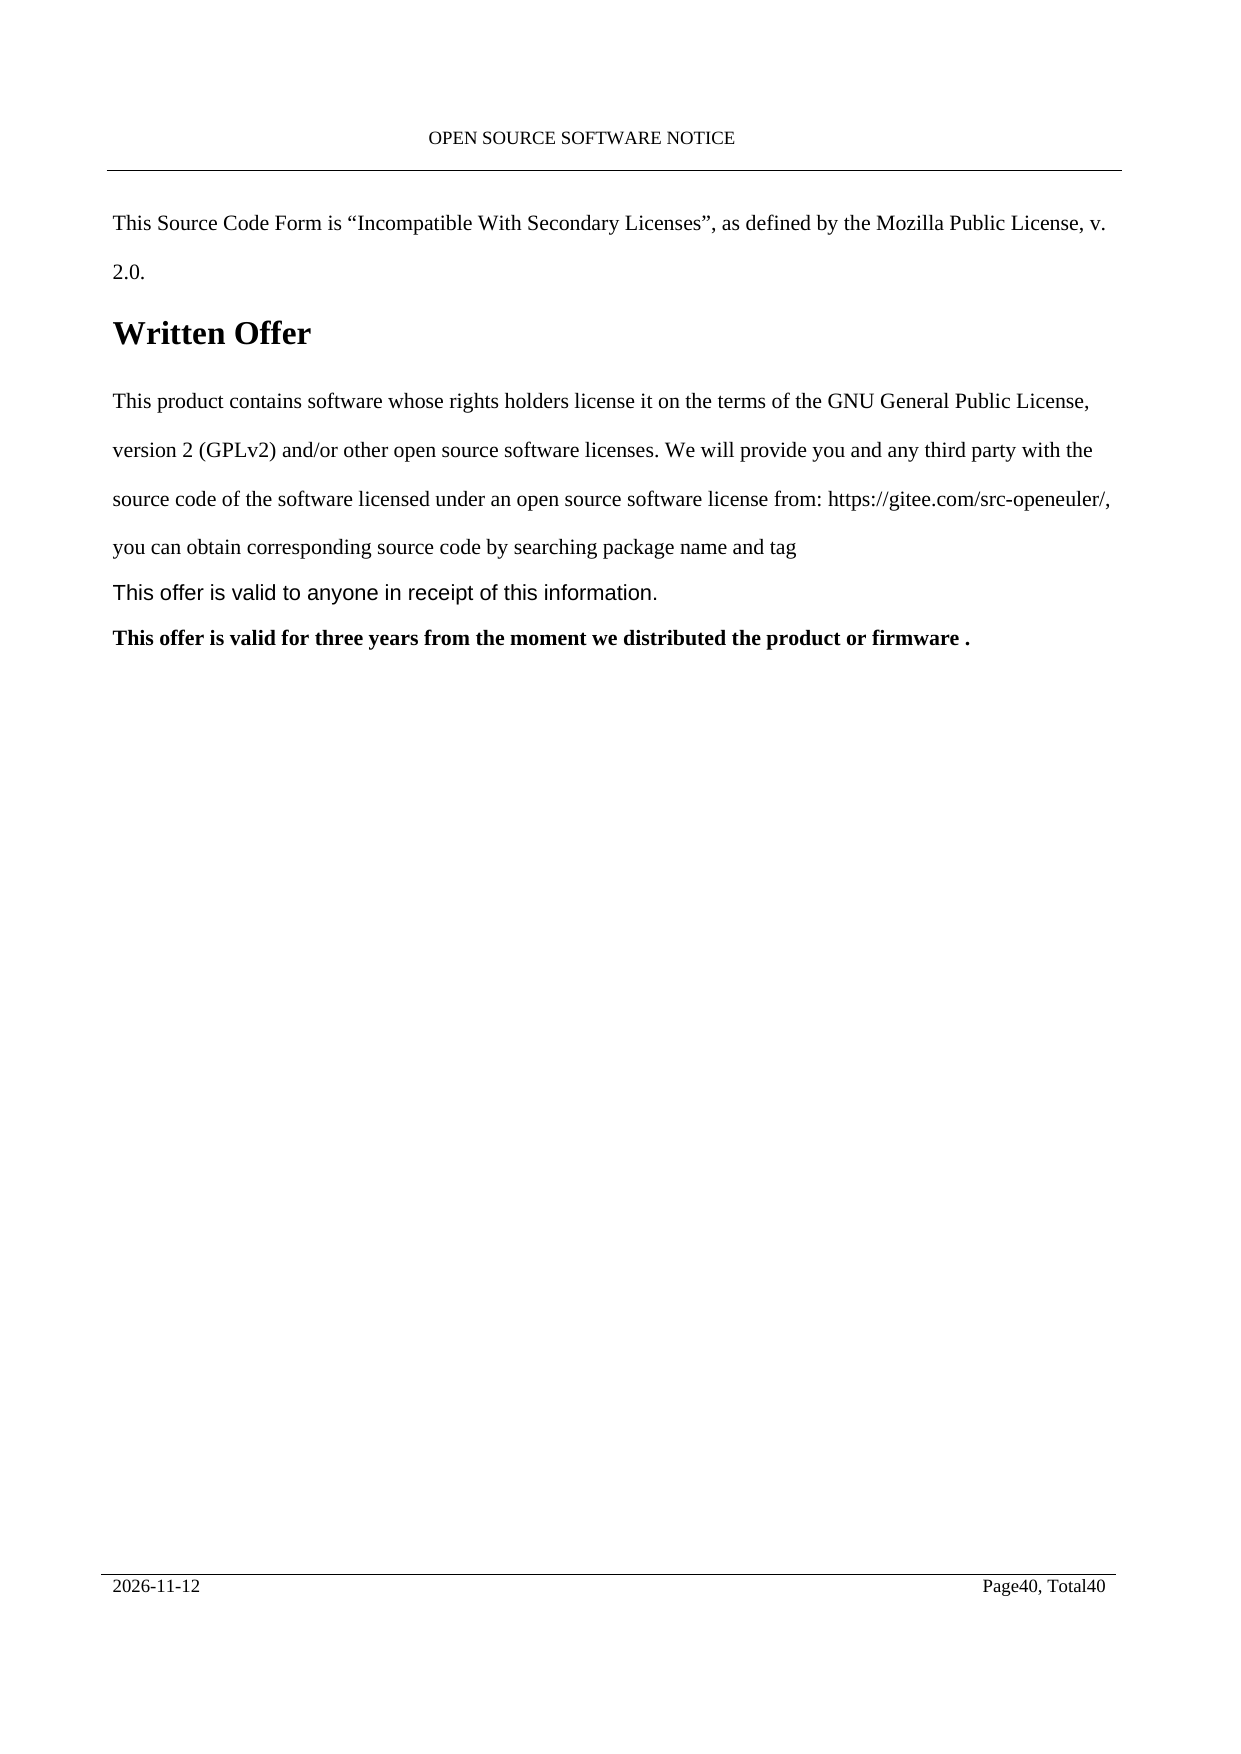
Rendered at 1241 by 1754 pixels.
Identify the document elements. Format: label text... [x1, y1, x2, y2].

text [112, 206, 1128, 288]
text This offer is valid to anyone in receipt of this information. [112, 576, 1128, 608]
text Written Offer [112, 300, 1128, 365]
text This product contains software whose rights holders license it on the terms of the GNU General Public License, version 2 (GPLv2) and/or other open source software licenses. We will provide you and any third party with the source code of the software licensed under an open source software license from: https://gitee.com/src-openeuler/, you can obtain corresponding source code by searching package name and tag [112, 384, 1128, 563]
text This offer is valid for three years from the moment we distributed the product or firmware . [112, 621, 1128, 653]
